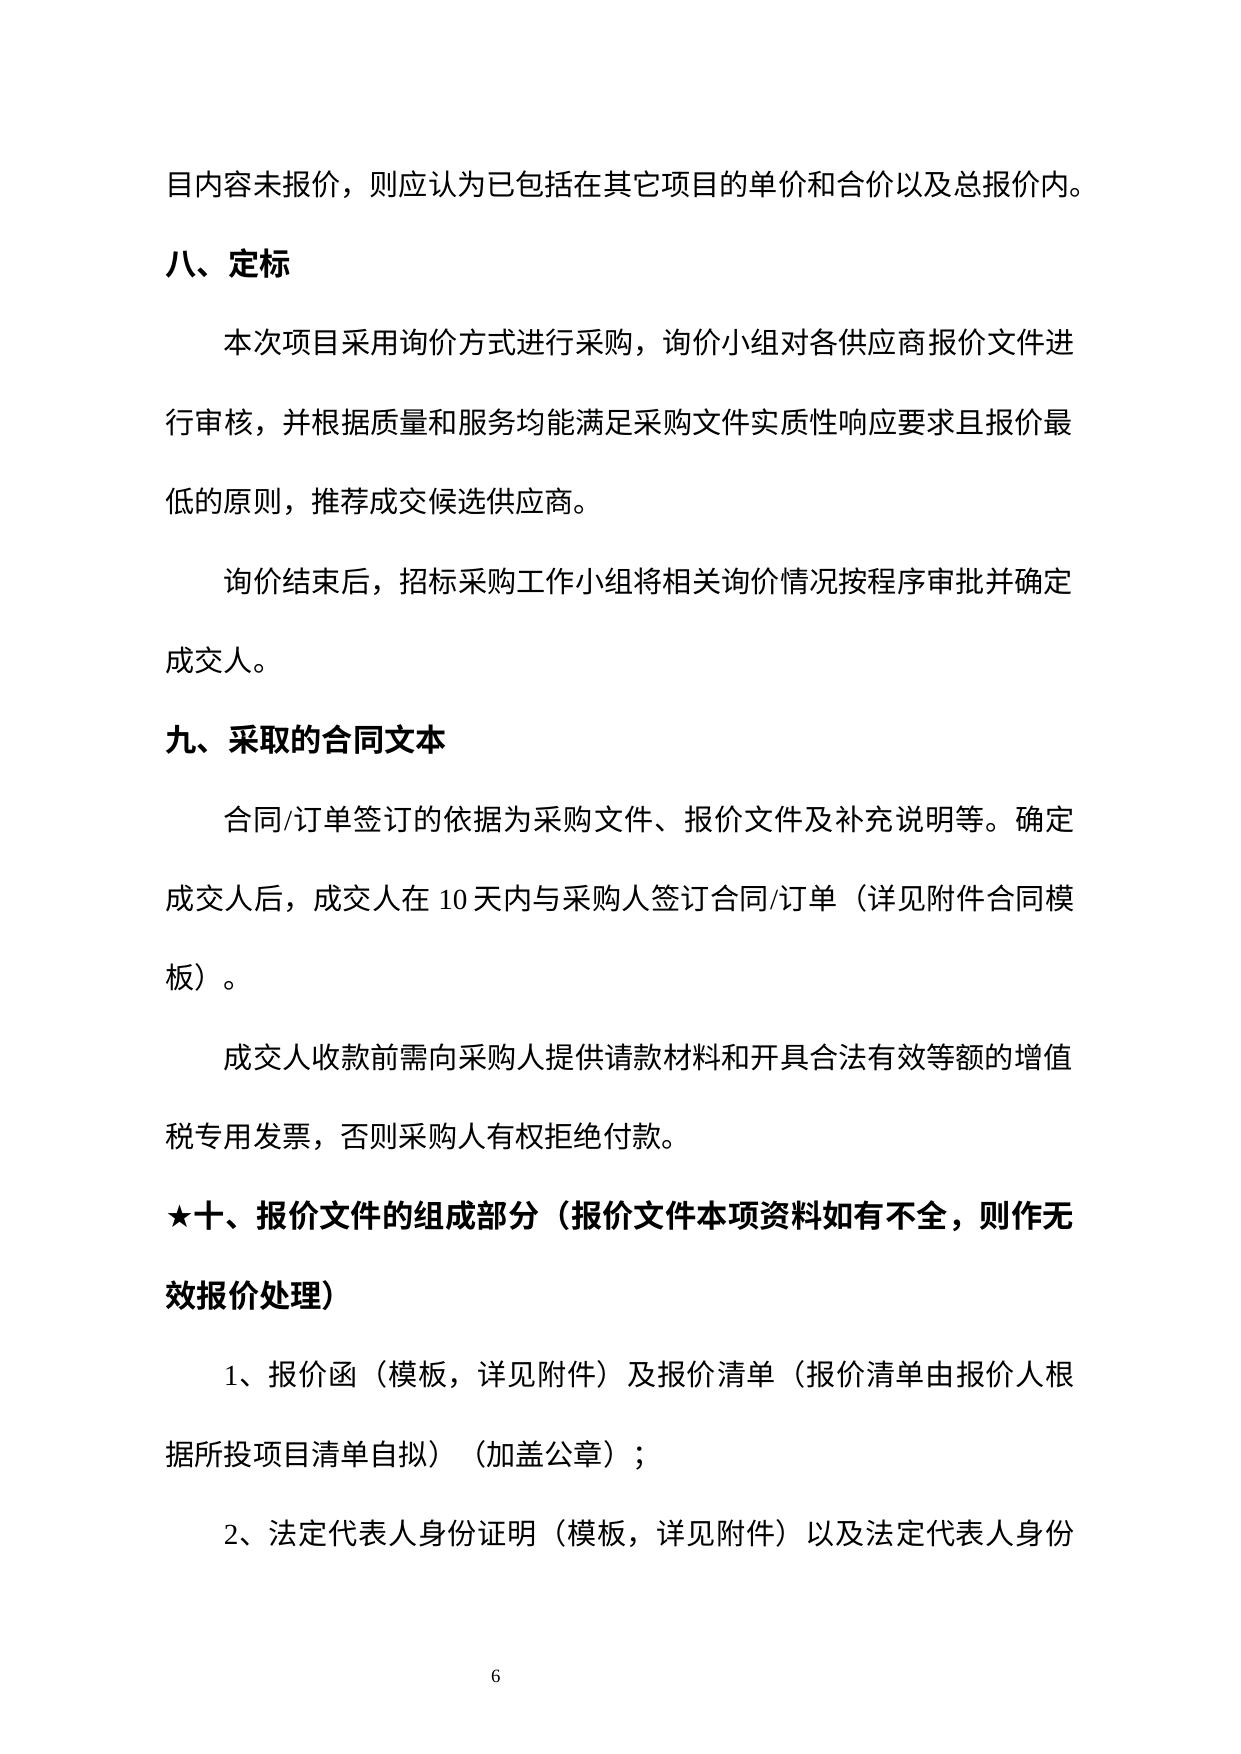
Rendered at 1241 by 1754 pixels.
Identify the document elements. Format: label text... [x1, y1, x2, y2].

text 合同/订单签订的依据为采购文件、报价文件及补充说明等。确定成交人后，成交人在10天内与采购人签订合同/订单（详见附件合同模板）。 [165, 778, 1075, 1016]
text 1、报价函（模板，详见附件）及报价清单（报价清单由报价人根据所投项目清单自拟）（加盖公章）； [165, 1333, 1075, 1492]
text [165, 1492, 1075, 1571]
subtitle 八、定标 [165, 222, 1075, 301]
text 成交人收款前需向采购人提供请款材料和开具合法有效等额的增值税专用发票，否则采购人有权拒绝付款。 [165, 1016, 1075, 1174]
subtitle 九、采取的合同文本 [165, 698, 1075, 778]
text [165, 143, 1075, 222]
text 询价结束后，招标采购工作小组将相关询价情况按程序审批并确定成交人。 [165, 539, 1075, 698]
subtitle ★十、报价文件的组成部分（报价文件本项资料如有不全，则作无效报价处理） [165, 1174, 1075, 1333]
text 本次项目采用询价方式进行采购，询价小组对各供应商报价文件进行审核，并根据质量和服务均能满足采购文件实质性响应要求且报价最低的原则，推荐成交候选供应商。 [165, 301, 1075, 539]
